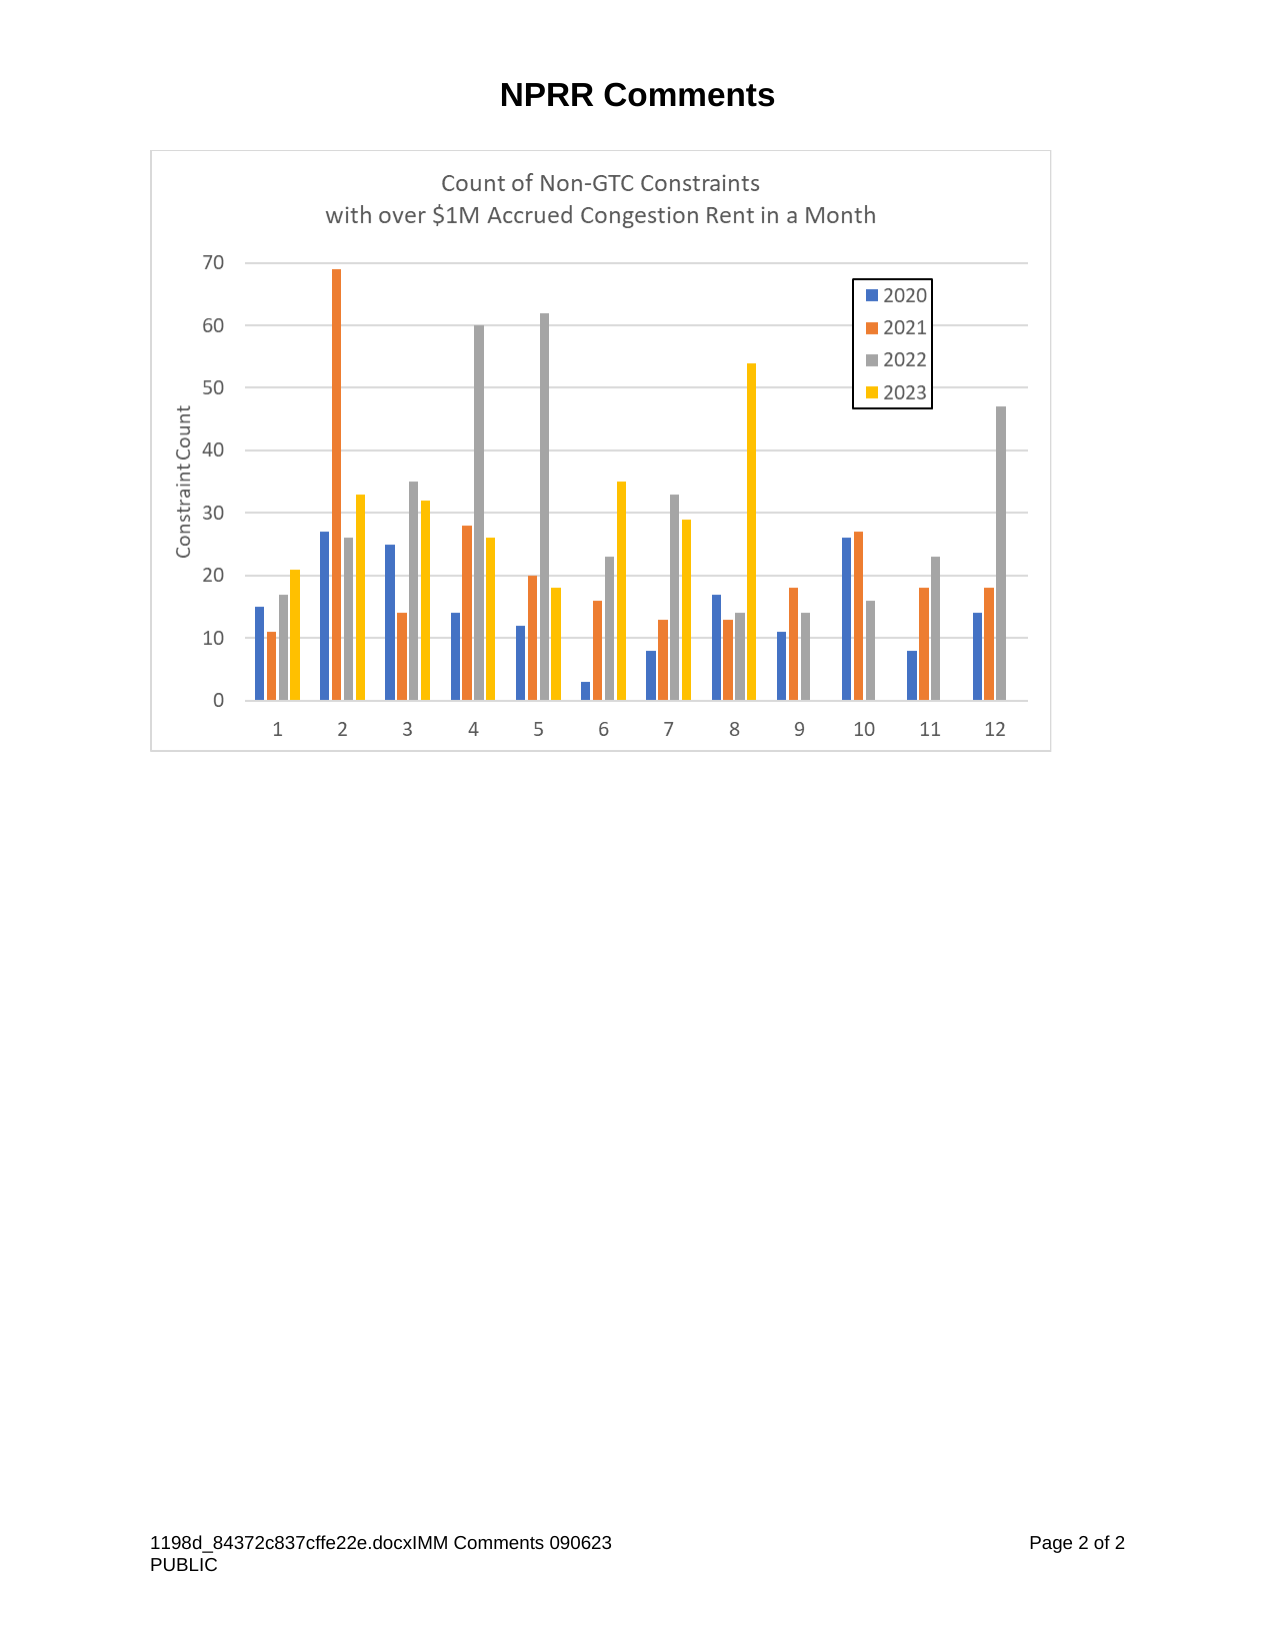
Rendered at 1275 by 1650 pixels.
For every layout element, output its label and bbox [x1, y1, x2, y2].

picture [150, 150, 1052, 752]
